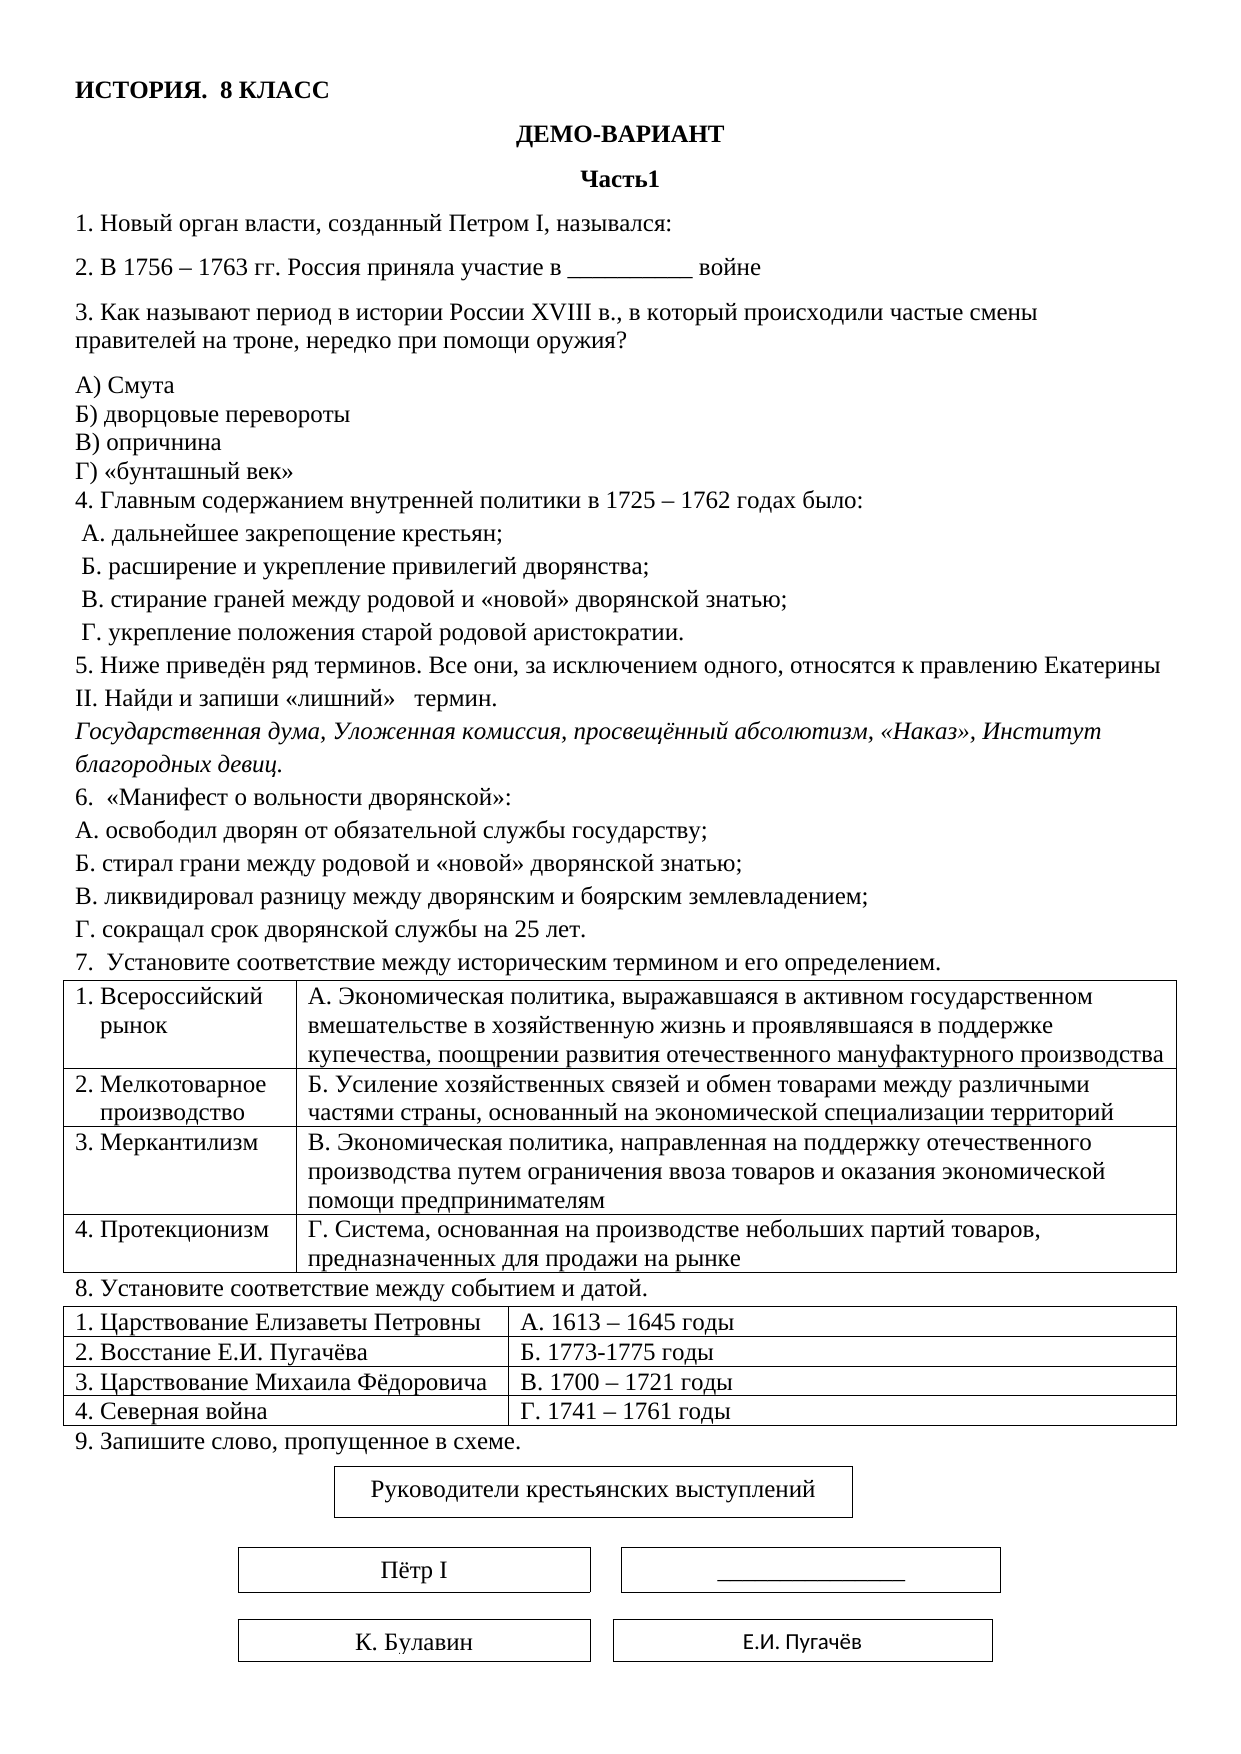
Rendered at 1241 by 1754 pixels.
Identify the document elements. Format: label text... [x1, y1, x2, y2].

text Часть1 [75, 164, 1165, 192]
text 5. Ниже приведён ряд терминов. Все они, за исключением одного, относятся к правлению Екатерины II. Найди и запиши «лишний» термин. [75, 650, 1165, 712]
text 3. Как называют период в истории России XVIII в., в который происходили частые смены правителей на троне, нередко при помощи оружия? [75, 297, 1165, 354]
text Г. укрепление положения старой родовой аристократии. [75, 617, 1165, 646]
table_cell Г. 1741 – 1761 годы [509, 1396, 1176, 1425]
text 7. Установите соответствие между историческим термином и его определением. [75, 947, 1165, 976]
text В. стирание граней между родовой и «новой» дворянской знатью; [75, 584, 1165, 613]
text В) опричнина [75, 427, 1165, 456]
text А. освободил дворян от обязательной службы государству; [75, 815, 1165, 844]
text Г. сокращал срок дворянской службы на 25 лет. [75, 914, 1165, 943]
table_cell Б. Усиление хозяйственных связей и обмен товарами между различными частями страны, основанный на экономической специализации территорий [297, 1069, 1176, 1126]
text 9. Запишите слово, пропущенное в схеме. [75, 1426, 1165, 1455]
table_cell 4. Северная война [64, 1396, 508, 1425]
text Б. стирал грани между родовой и «новой» дворянской знатью; [75, 848, 1165, 877]
text А) Смута [75, 370, 1165, 399]
text 4. Главным содержанием внутренней политики в 1725 – 1762 годах было: [75, 485, 1165, 514]
table_cell Б. 1773-1775 годы [509, 1337, 1176, 1366]
text ИСТОРИЯ. 8 КЛАСС [75, 75, 1165, 104]
text А. дальнейшее закрепощение крестьян; [75, 518, 1165, 547]
text 2. В 1756 – 1763 гг. Россия приняла участие в __________ войне [75, 252, 1165, 281]
table_cell 3. Царствование Михаила Фёдоровича [64, 1367, 508, 1395]
table_header А. Экономическая политика, выражавшаяся в активном государственном вмешательстве в хозяйственную жизнь и проявлявшаяся в поддержке купечества, поощрении развития отечественного мануфактурного производства [297, 981, 1176, 1068]
text 6. «Манифест о вольности дворянской»: [75, 782, 1165, 811]
table_cell В. Экономическая политика, направленная на поддержку отечественного производства путем ограничения ввоза товаров и оказания экономической помощи предпринимателям [297, 1127, 1176, 1213]
text В. ликвидировал разницу между дворянским и боярским землевладением; [75, 881, 1165, 910]
text ДЕМО-ВАРИАНТ [75, 119, 1165, 148]
text 8. Установите соответствие между событием и датой. [75, 1273, 1165, 1302]
table_cell 2. Мелкотоварное производство [64, 1069, 296, 1126]
table_cell 2. Восстание Е.И. Пугачёва [64, 1337, 508, 1366]
text 1. Новый орган власти, созданный Петром I, назывался: [75, 208, 1165, 237]
text Государственная дума, Уложенная комиссия, просвещённый абсолютизм, «Наказ», Институт благородных девиц. [75, 716, 1165, 778]
table_header А. 1613 – 1645 годы [509, 1307, 1176, 1336]
table_header 1. Всероссийский рынок [64, 981, 296, 1068]
table_cell В. 1700 – 1721 годы [509, 1367, 1176, 1395]
text Б) дворцовые перевороты [75, 399, 1165, 427]
table_cell 3. Меркантилизм [64, 1127, 296, 1213]
text Б. расширение и укрепление привилегий дворянства; [75, 551, 1165, 580]
table_cell Г. Система, основанная на производстве небольших партий товаров, предназначенных для продажи на рынке [297, 1215, 1176, 1272]
table_cell 4. Протекционизм [64, 1215, 296, 1272]
table_header 1. Царствование Елизаветы Петровны [64, 1307, 508, 1336]
text Г) «бунташный век» [75, 456, 1165, 485]
